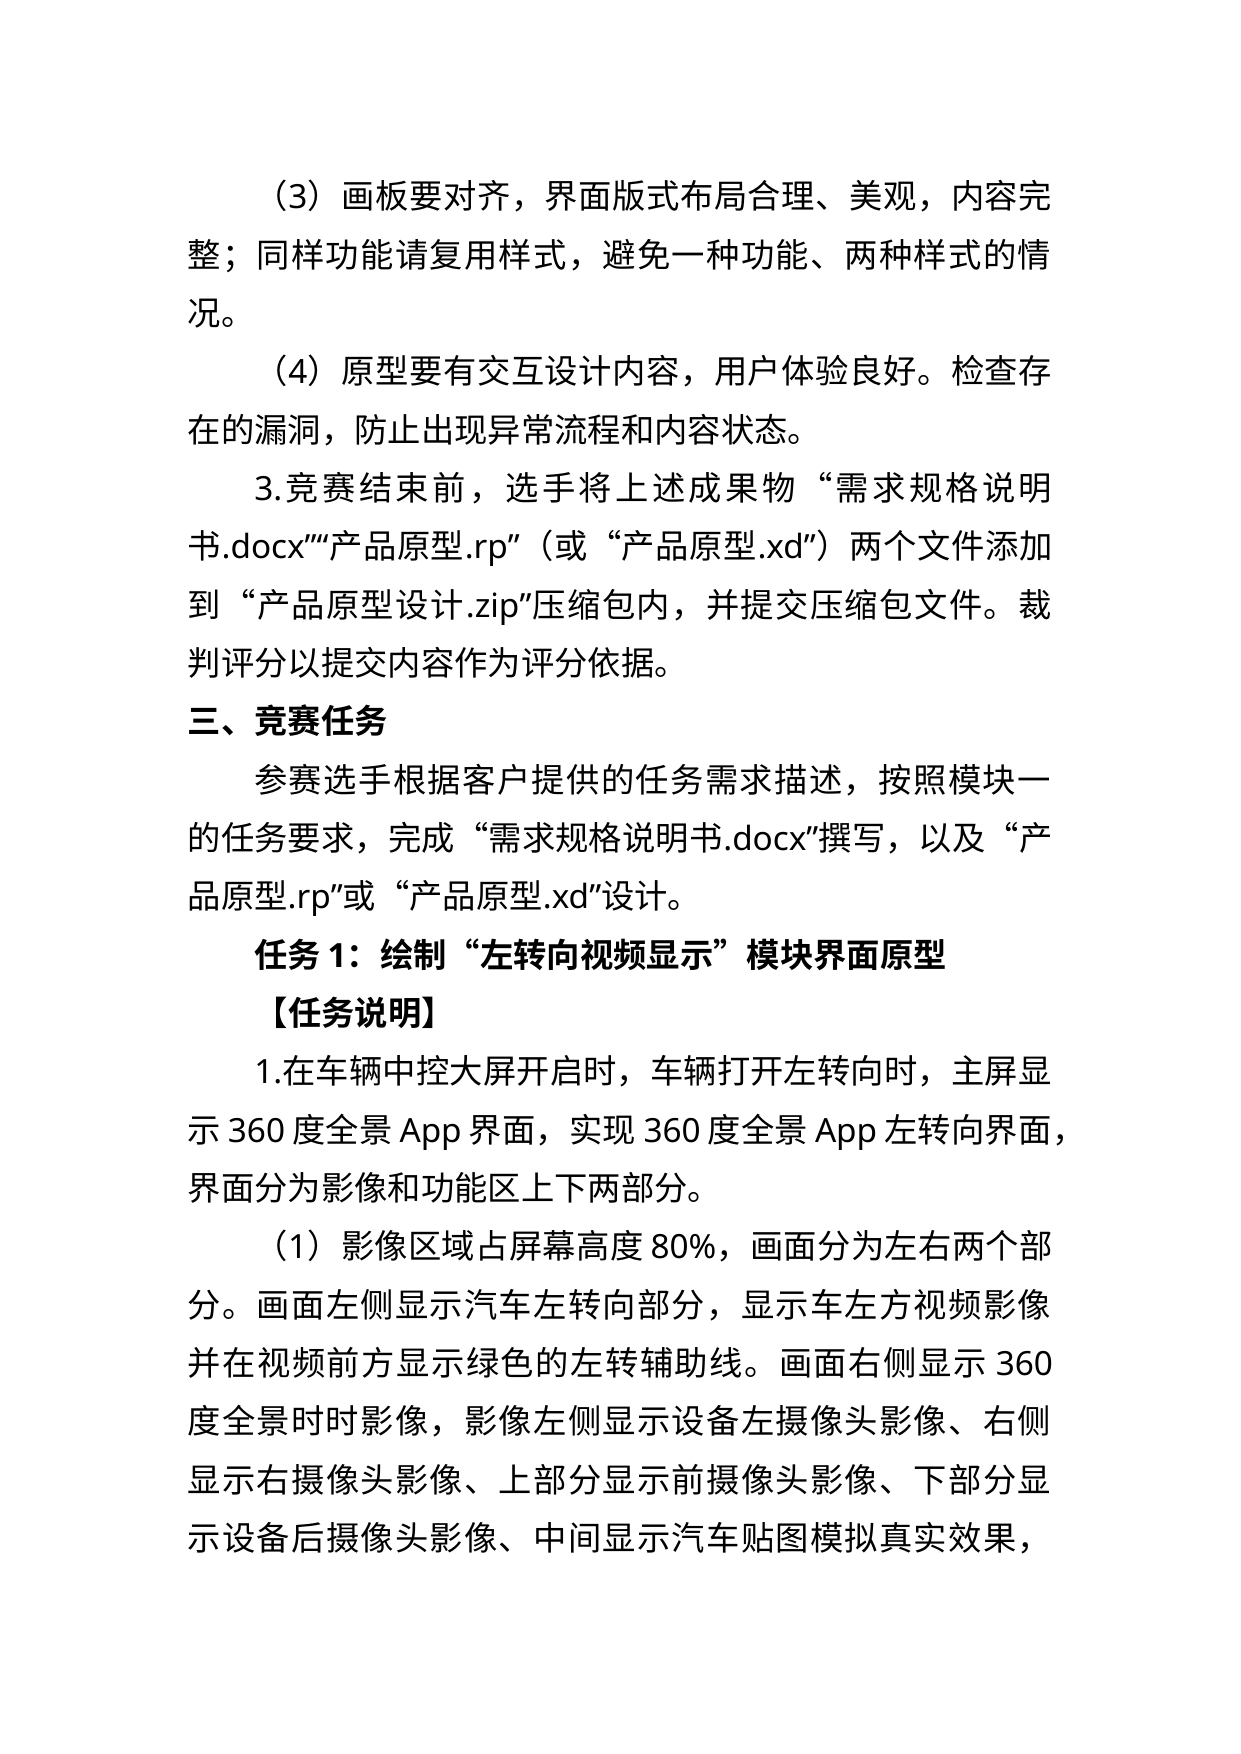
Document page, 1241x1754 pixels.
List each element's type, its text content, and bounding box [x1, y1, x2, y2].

text （4）原型要有交互设计内容，用户体验良好。检查存在的漏洞，防止出现异常流程和内容状态。 [187, 337, 1053, 454]
text 任务1：绘制“左转向视频显示”模块界面原型 [254, 920, 1053, 979]
text 1.在车辆中控大屏开启时，车辆打开左转向时，主屏显示360度全景App界面，实现360度全景App左转向界面，界面分为影像和功能区上下两部分。 [187, 1037, 1053, 1212]
text 3.竞赛结束前，选手将上述成果物“需求规格说明书.docx”“产品原型.rp”（或“产品原型.xd”）两个文件添加到“产品原型设计.zip”压缩包内，并提交压缩包文件。裁判评分以提交内容作为评分依据。 [187, 454, 1053, 687]
text 三、竞赛任务 [187, 687, 1053, 745]
text 【任务说明】 [187, 979, 1053, 1037]
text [187, 1212, 1053, 1562]
text （3）画板要对齐，界面版式布局合理、美观，内容完整；同样功能请复用样式，避免一种功能、两种样式的情况。 [187, 162, 1053, 337]
text 参赛选手根据客户提供的任务需求描述，按照模块一的任务要求，完成“需求规格说明书.docx”撰写，以及“产品原型.rp”或“产品原型.xd”设计。 [187, 745, 1053, 920]
